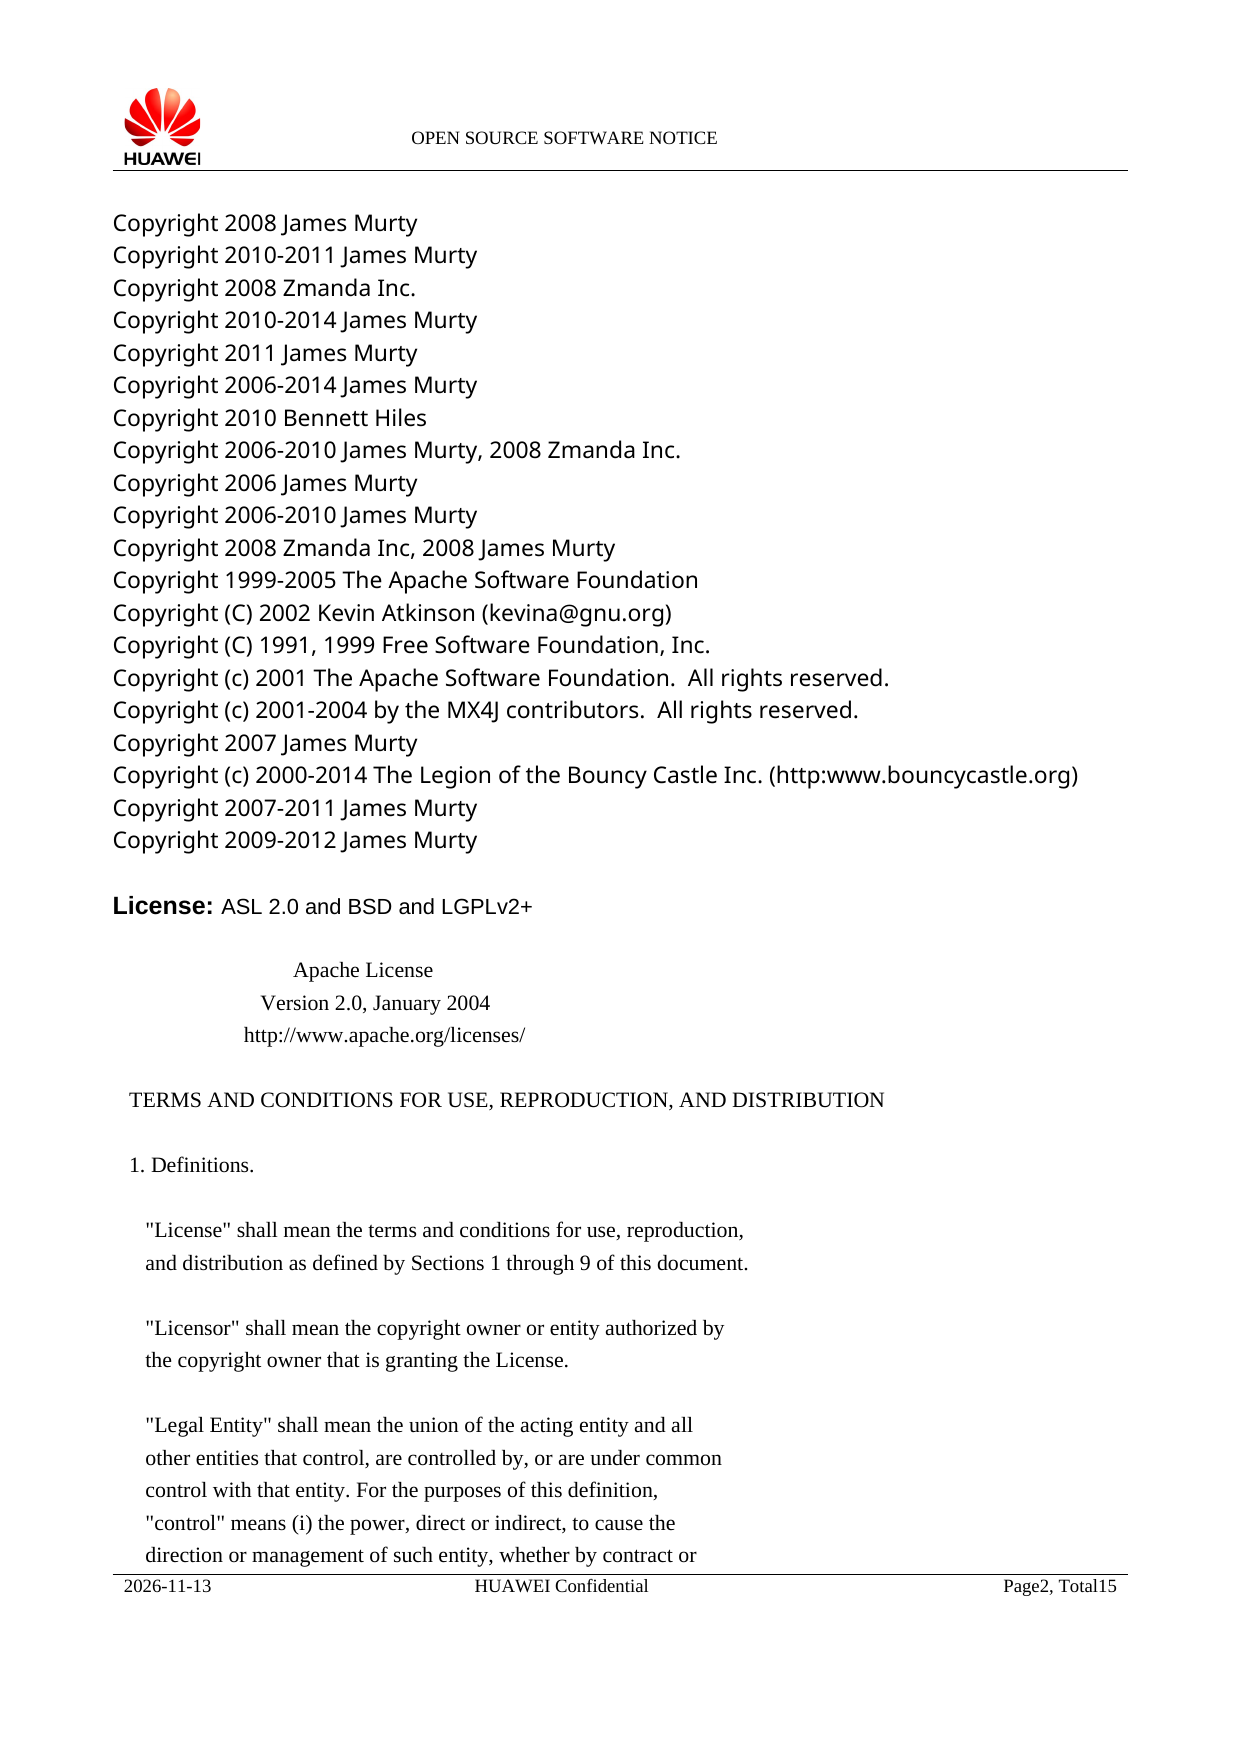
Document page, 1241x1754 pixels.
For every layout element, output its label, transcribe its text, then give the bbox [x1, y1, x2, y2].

text License: ASL 2.0 and BSD and LGPLv2+ [112, 889, 1128, 921]
picture [124, 88, 201, 165]
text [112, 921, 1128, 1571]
